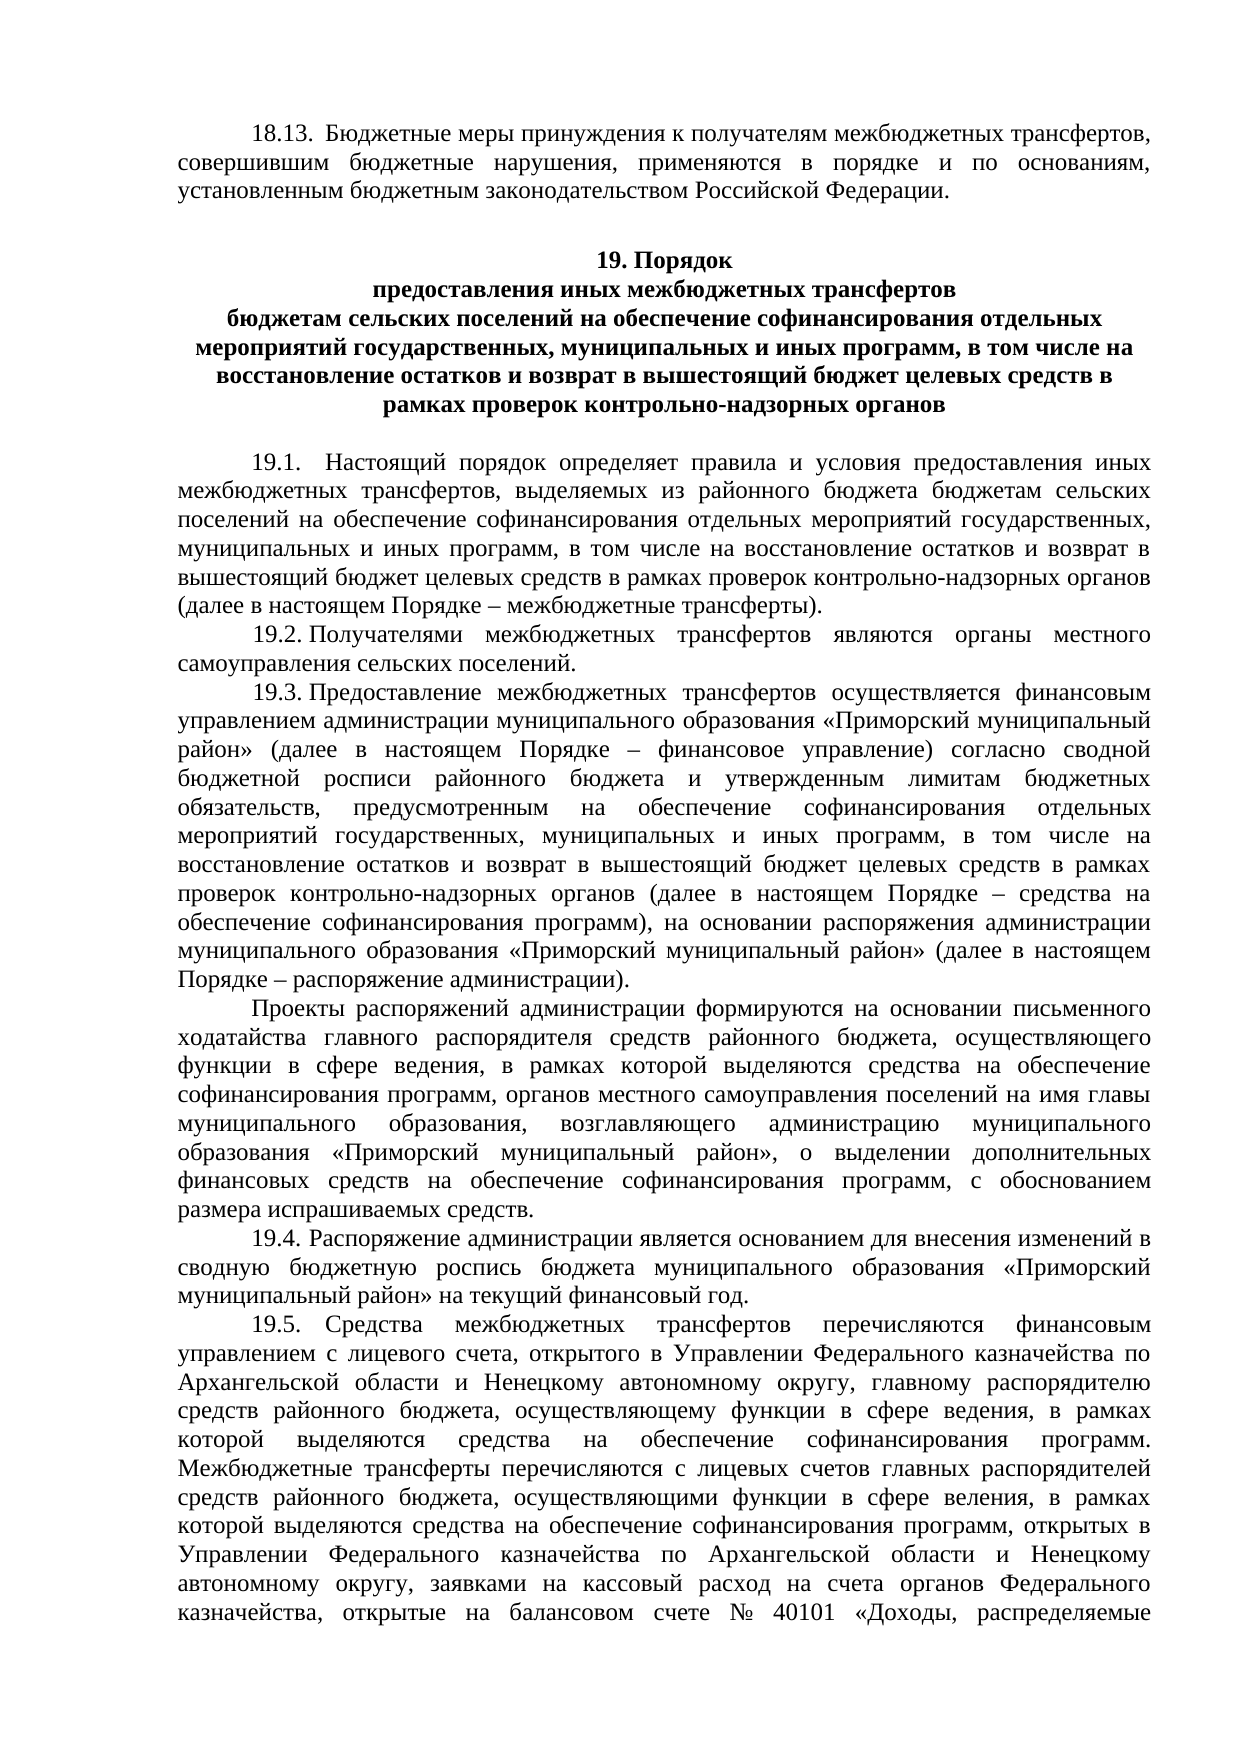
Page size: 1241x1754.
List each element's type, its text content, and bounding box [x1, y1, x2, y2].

text 19.2. Получателями межбюджетных трансфертов являются органы местного самоуправления сельских поселений. [177, 619, 1152, 677]
text предоставления иных межбюджетных трансфертов [177, 274, 1152, 303]
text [177, 1309, 1152, 1626]
text Проекты распоряжений администрации формируются на основании письменного ходатайства главного распорядителя средств районного бюджета, осуществляющего функции в сфере ведения, в рамках которой выделяются средства на обеспечение софинансирования программ, органов местного самоуправления поселений на имя главы муниципального образования, возглавляющего администрацию муниципального образования «Приморский муниципальный район», о выделении дополнительных финансовых средств на обеспечение софинансирования программ, с обоснованием размера испрашиваемых средств. [177, 993, 1152, 1223]
text 19.1. Настоящий порядок определяет правила и условия предоставления иных межбюджетных трансфертов, выделяемых из районного бюджета бюджетам сельских поселений на обеспечение софинансирования отдельных мероприятий государственных, муниципальных и иных программ, в том числе на восстановление остатков и возврат в вышестоящий бюджет целевых средств в рамках проверок контрольно-надзорных органов (далее в настоящем Порядке – межбюджетные трансферты). [177, 447, 1152, 619]
text 19.4. Распоряжение администрации является основанием для внесения изменений в сводную бюджетную роспись бюджета муниципального образования «Приморский муниципальный район» на текущий финансовый год. [177, 1223, 1152, 1309]
text 19.3. Предоставление межбюджетных трансфертов осуществляется финансовым управлением администрации муниципального образования «Приморский муниципальный район» (далее в настоящем Порядке – финансовое управление) согласно сводной бюджетной росписи районного бюджета и утвержденным лимитам бюджетных обязательств, предусмотренным на обеспечение софинансирования отдельных мероприятий государственных, муниципальных и иных программ, в том числе на восстановление остатков и возврат в вышестоящий бюджет целевых средств в рамках проверок контрольно-надзорных органов (далее в настоящем Порядке – средства на обеспечение софинансирования программ), на основании распоряжения администрации муниципального образования «Приморский муниципальный район» (далее в настоящем Порядке – распоряжение администрации). [177, 677, 1152, 993]
text бюджетам сельских поселений на обеспечение софинансирования отдельных мероприятий государственных, муниципальных и иных программ, в том числе на восстановление остатков и возврат в вышестоящий бюджет целевых средств в рамках проверок контрольно-надзорных органов [177, 303, 1152, 418]
text 19. Порядок [177, 246, 1152, 274]
text 18.13. Бюджетные меры принуждения к получателям межбюджетных трансфертов, совершившим бюджетные нарушения, применяются в порядке и по основаниям, установленным бюджетным законодательством Российской Федерации. [177, 118, 1152, 204]
